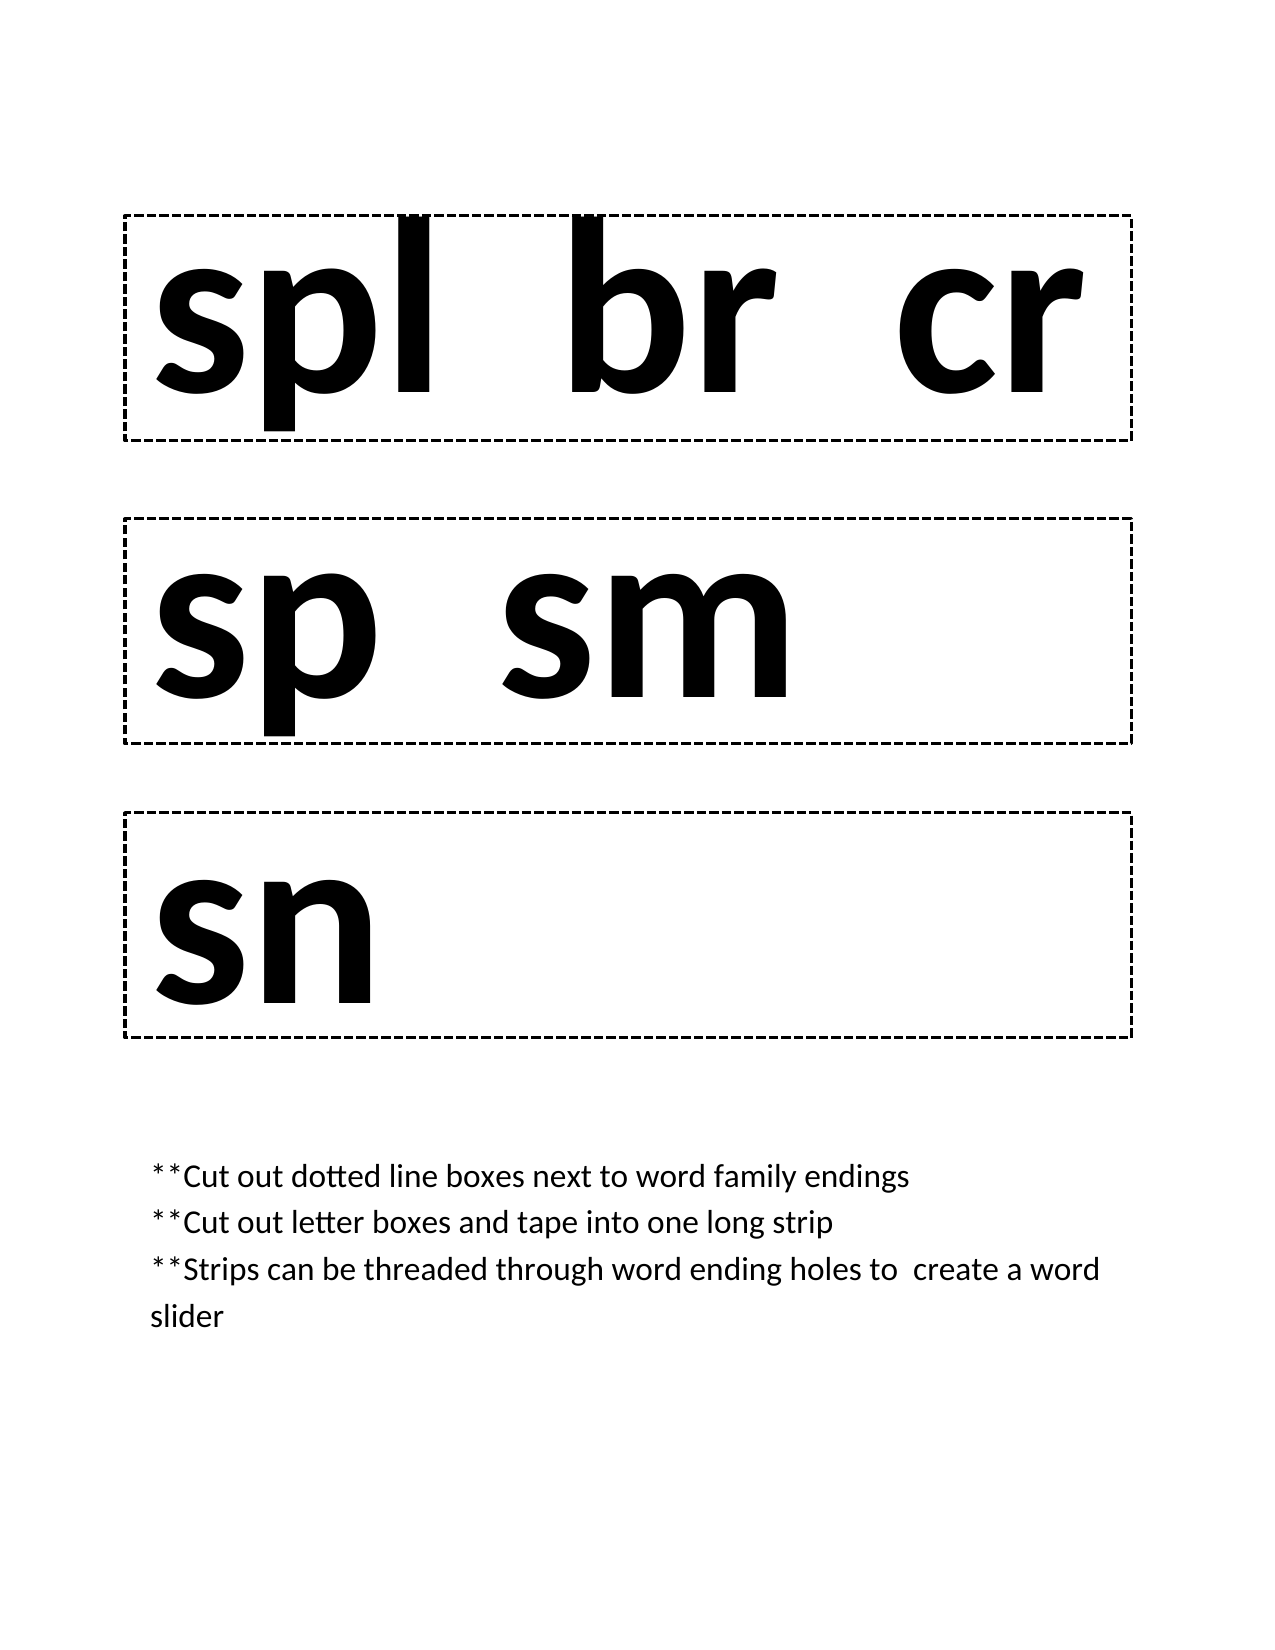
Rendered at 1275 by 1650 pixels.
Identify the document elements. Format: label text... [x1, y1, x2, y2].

text **Strips can be threaded through word ending holes to create a word slider [150, 1248, 1125, 1336]
text **Cut out dotted line boxes next to word family endings [150, 1155, 1125, 1195]
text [150, 150, 1125, 1066]
text **Cut out letter boxes and tape into one long strip [150, 1201, 1125, 1242]
